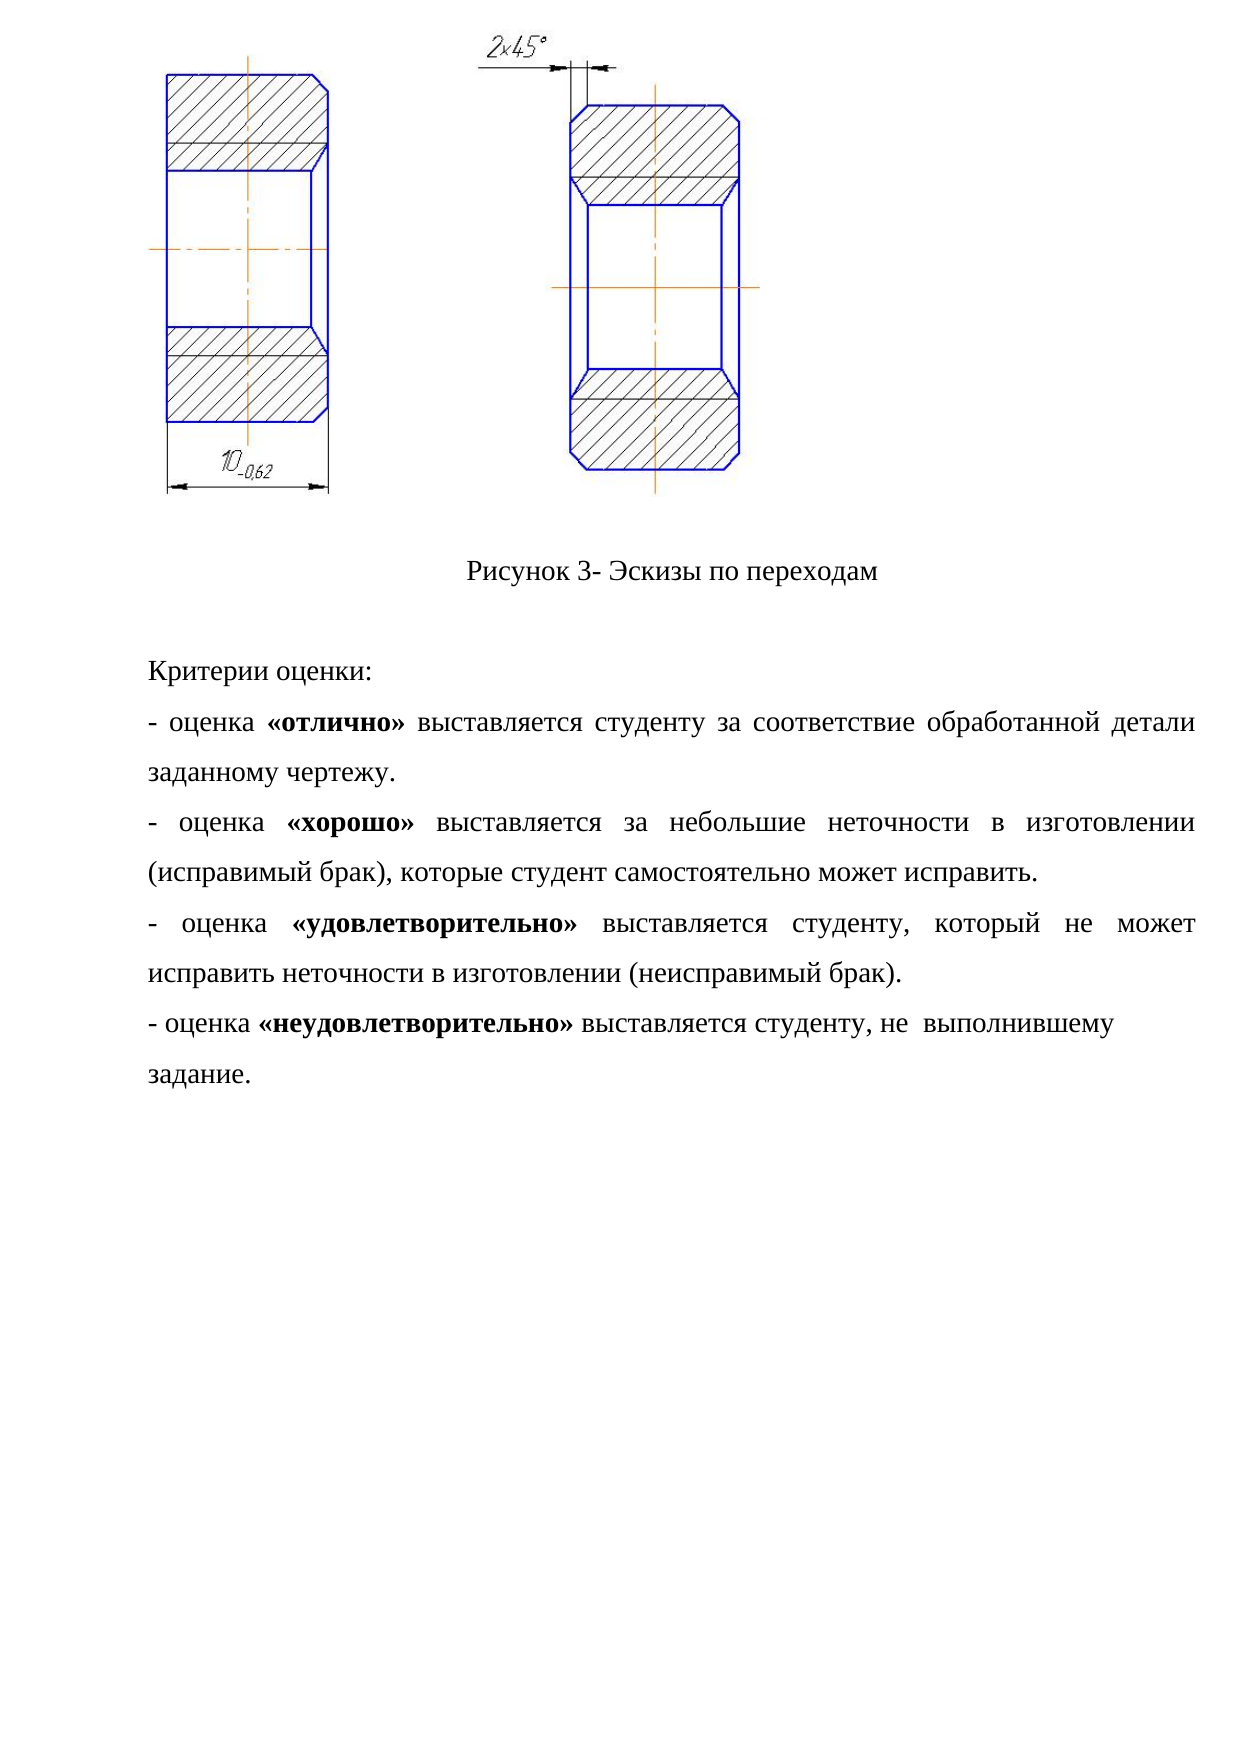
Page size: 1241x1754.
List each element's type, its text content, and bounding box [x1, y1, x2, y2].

text - оценка «отлично» выставляется студенту за соответствие обработанной детали заданному чертежу. [148, 704, 1196, 787]
picture [475, 29, 761, 497]
text Критерии оценки: [148, 653, 1196, 687]
picture [147, 54, 331, 497]
text - оценка «хорошо» выставляется за небольшие неточности в изготовлении (исправимый брак), которые студент самостоятельно может исправить. [148, 804, 1196, 888]
text - оценка «неудовлетворительно» выставляется студенту, не выполнившему задание. [148, 1006, 1196, 1089]
text - оценка «удовлетворительно» выставляется студенту, который не может исправить неточности в изготовлении (неисправимый брак). [148, 905, 1196, 989]
text Рисунок 3- Эскизы по переходам [148, 553, 1196, 586]
